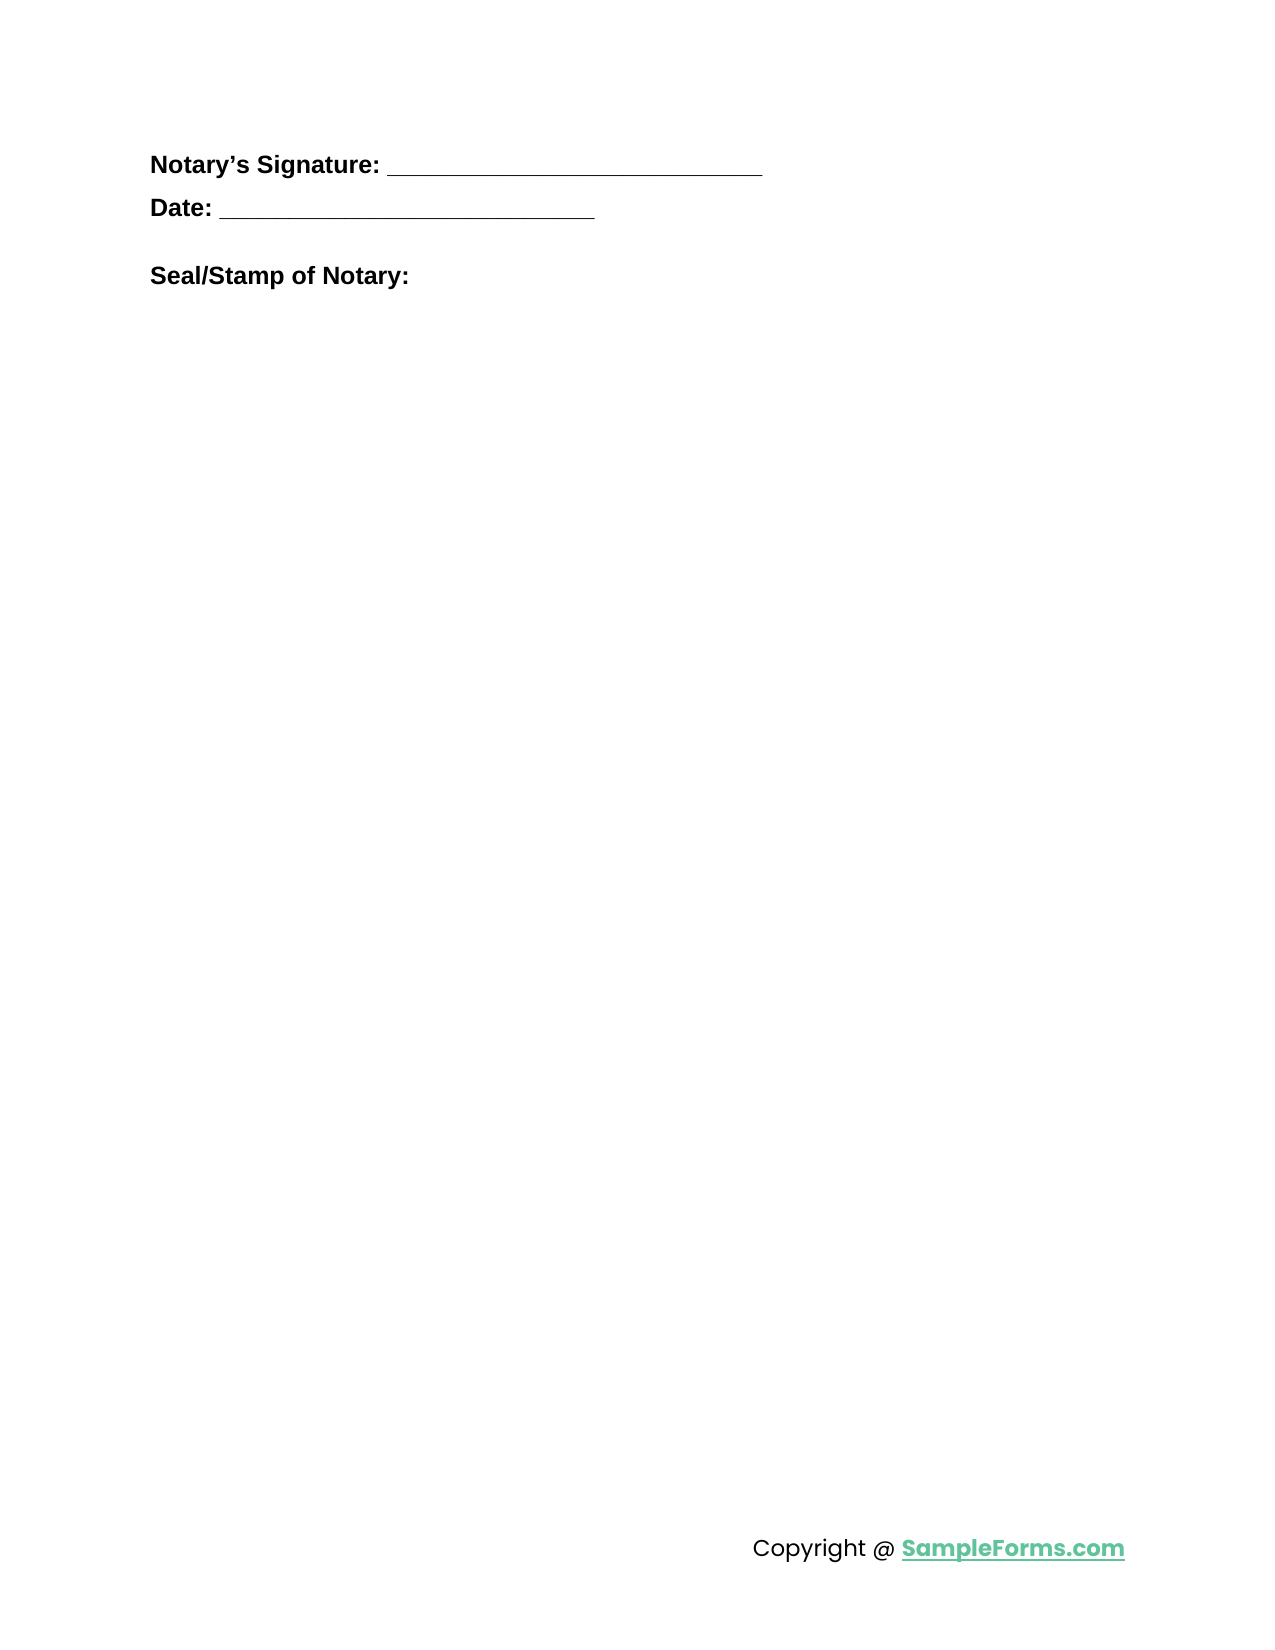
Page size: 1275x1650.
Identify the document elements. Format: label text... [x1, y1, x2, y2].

text Seal/Stamp of Notary: [150, 261, 1125, 290]
text Notary’s Signature: ___________________________ Date: ___________________________ [150, 150, 1125, 222]
